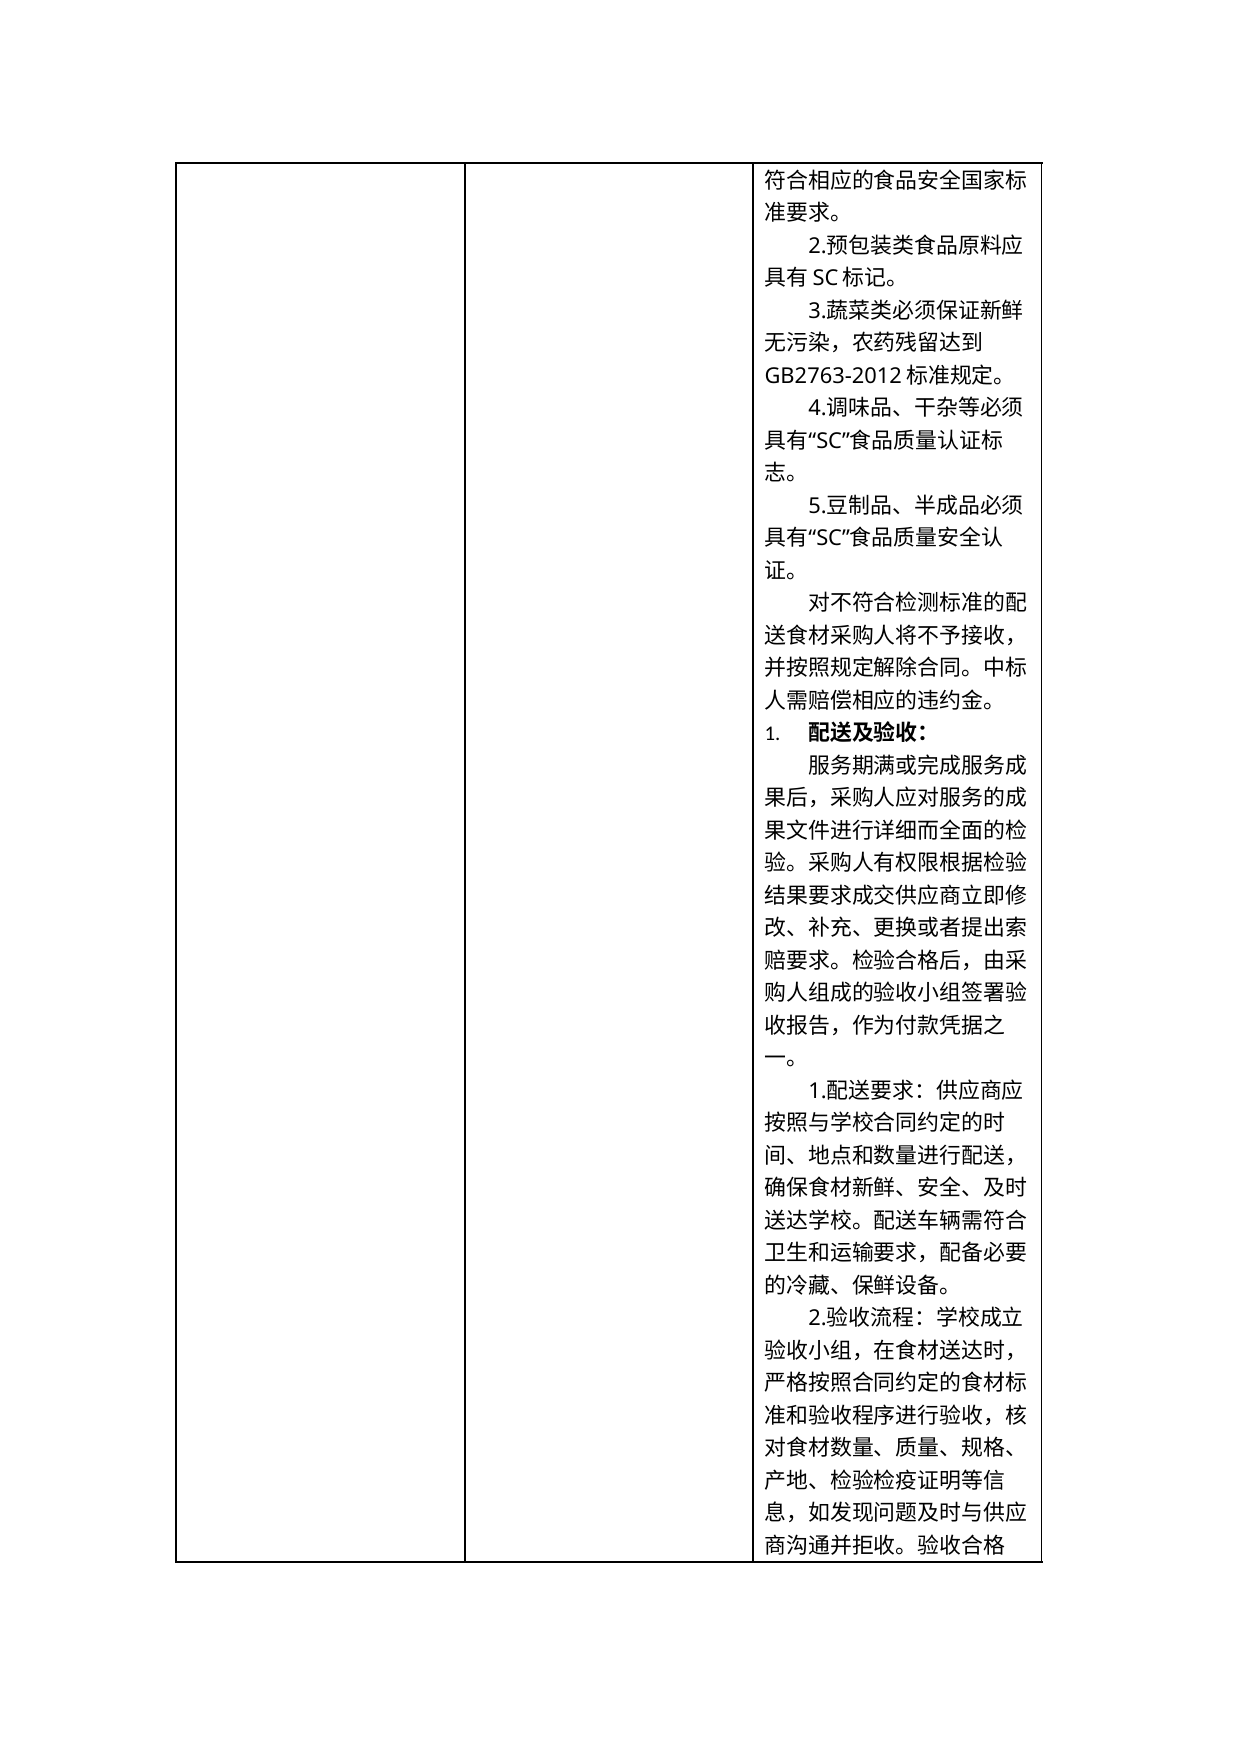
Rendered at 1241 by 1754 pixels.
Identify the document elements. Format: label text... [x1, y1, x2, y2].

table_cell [754, 164, 1041, 1561]
table_cell [466, 164, 752, 1561]
table_cell 1 [177, 164, 464, 1561]
